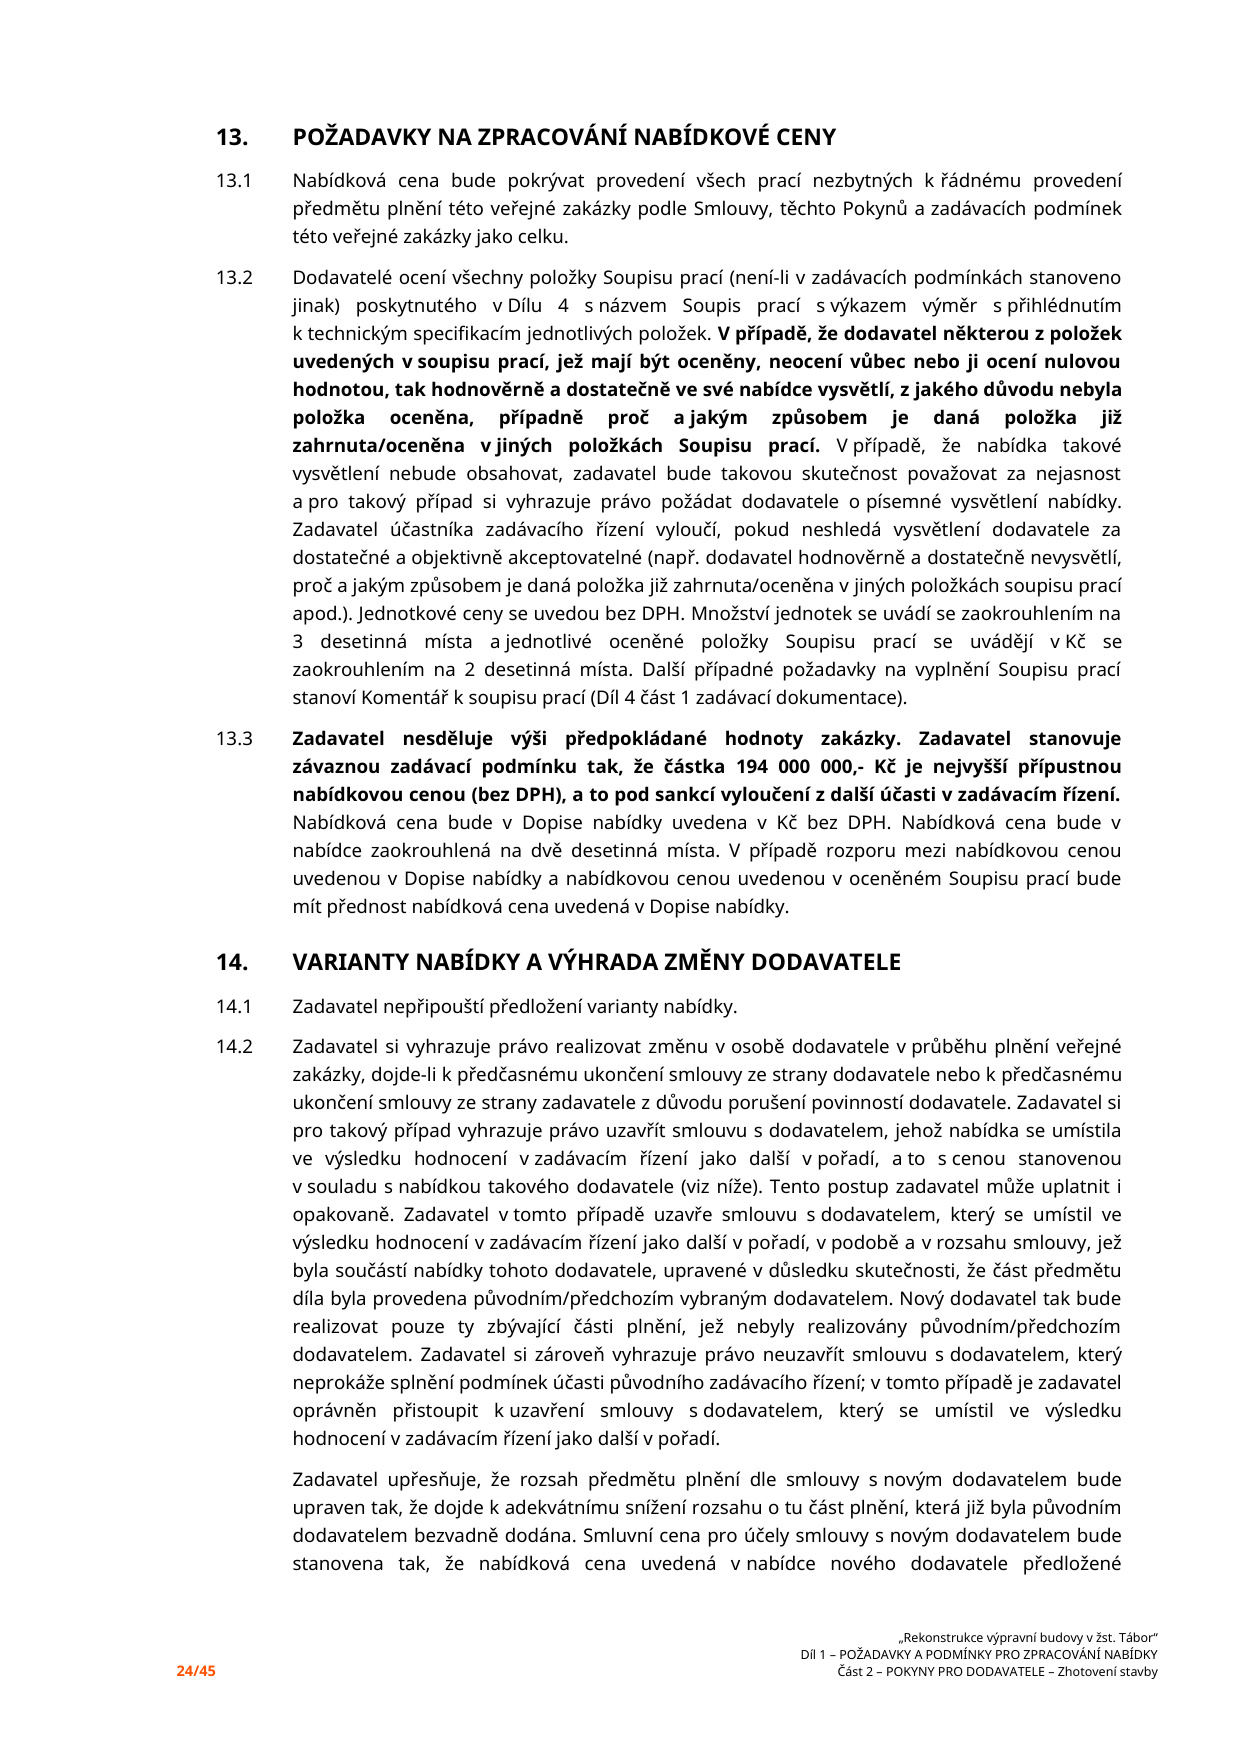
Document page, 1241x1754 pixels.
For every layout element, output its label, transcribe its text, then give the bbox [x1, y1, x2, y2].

text Zadavatel nepřipouští předložení varianty nabídky. [216, 993, 1122, 1018]
text Zadavatel si vyhrazuje právo realizovat změnu v osobě dodavatele v průběhu plnění veřejné zakázky, dojde-li k předčasnému ukončení smlouvy ze strany dodavatele nebo k předčasnému ukončení smlouvy ze strany zadavatele z důvodu porušení povinností dodavatele. Zadavatel si pro takový případ vyhrazuje právo uzavřít smlouvu s dodavatelem, jehož nabídka se umístila ve výsledku hodnocení v zadávacím řízení jako další v pořadí, a to s cenou stanovenou v souladu s nabídkou takového dodavatele (viz níže). Tento postup zadavatel může uplatnit i opakovaně. Zadavatel v tomto případě uzavře smlouvu s dodavatelem, který se umístil ve výsledku hodnocení v zadávacím řízení jako další v pořadí, v podobě a v rozsahu smlouvy, jež byla součástí nabídky tohoto dodavatele, upravené v důsledku skutečnosti, že část předmětu díla byla provedena původním/předchozím vybraným dodavatelem. Nový dodavatel tak bude realizovat pouze ty zbývající části plnění, jež nebyly realizovány původním/předchozím dodavatelem. Zadavatel si zároveň vyhrazuje právo neuzavřít smlouvu s dodavatelem, který neprokáže splnění podmínek účasti původního zadávacího řízení; v tomto případě je zadavatel oprávněn přistoupit k uzavření smlouvy s dodavatelem, který se umístil ve výsledku hodnocení v zadávacím řízení jako další v pořadí. [216, 1033, 1122, 1451]
text Nabídková cena bude pokrývat provedení všech prací nezbytných k řádnému provedení předmětu plnění této veřejné zakázky podle Smlouvy, těchto Pokynů a zadávacích podmínek této veřejné zakázky jako celku. [216, 167, 1122, 249]
text Dodavatelé ocení všechny položky Soupisu prací (není-li v zadávacích podmínkách stanoveno jinak) poskytnutého v Dílu 4 s názvem Soupis prací s výkazem výměr s přihlédnutím k technickým specifikacím jednotlivých položek. V případě, že dodavatel některou z položek uvedených v soupisu prací, jež mají být oceněny, neocení vůbec nebo ji ocení nulovou hodnotou, tak hodnověrně a dostatečně ve své nabídce vysvětlí, z jakého důvodu nebyla položka oceněna, případně proč a jakým způsobem je daná položka již zahrnuta/oceněna v jiných položkách Soupisu prací. V případě, že nabídka takové vysvětlení nebude obsahovat, zadavatel bude takovou skutečnost považovat za nejasnost a pro takový případ si vyhrazuje právo požádat dodavatele o písemné vysvětlení nabídky. Zadavatel účastníka zadávacího řízení vyloučí, pokud neshledá vysvětlení dodavatele za dostatečné a objektivně akceptovatelné (např. dodavatel hodnověrně a dostatečně nevysvětlí, proč a jakým způsobem je daná položka již zahrnuta/oceněna v jiných položkách soupisu prací apod.). Jednotkové ceny se uvedou bez DPH. Množství jednotek se uvádí se zaokrouhlením na 3 desetinná místa a jednotlivé oceněné položky Soupisu prací se uvádějí v Kč se zaokrouhlením na 2 desetinná místa. Další případné požadavky na vyplnění Soupisu prací stanoví Komentář k soupisu prací (Díl 4 část 1 zadávací dokumentace). [216, 264, 1122, 710]
text POŽADAVKY NA ZPRACOVÁNÍ NABÍDKOVÉ CENY [216, 121, 1122, 152]
text Zadavatel nesděluje výši předpokládané hodnoty zakázky. Zadavatel stanovuje závaznou zadávací podmínku tak, že částka 194 000 000,- Kč je nejvyšší přípustnou nabídkovou cenou (bez DPH), a to pod sankcí vyloučení z další účasti v zadávacím řízení. Nabídková cena bude v Dopise nabídky uvedena v Kč bez DPH. Nabídková cena bude v nabídce zaokrouhlená na dvě desetinná místa. V případě rozporu mezi nabídkovou cenou uvedenou v Dopise nabídky a nabídkovou cenou uvedenou v oceněném Soupisu prací bude mít přednost nabídková cena uvedená v Dopise nabídky. [216, 725, 1122, 918]
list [292, 1466, 1122, 1576]
text VARIANTY NABÍDKY A VÝHRADA ZMĚNY DODAVATELE [216, 946, 1122, 977]
